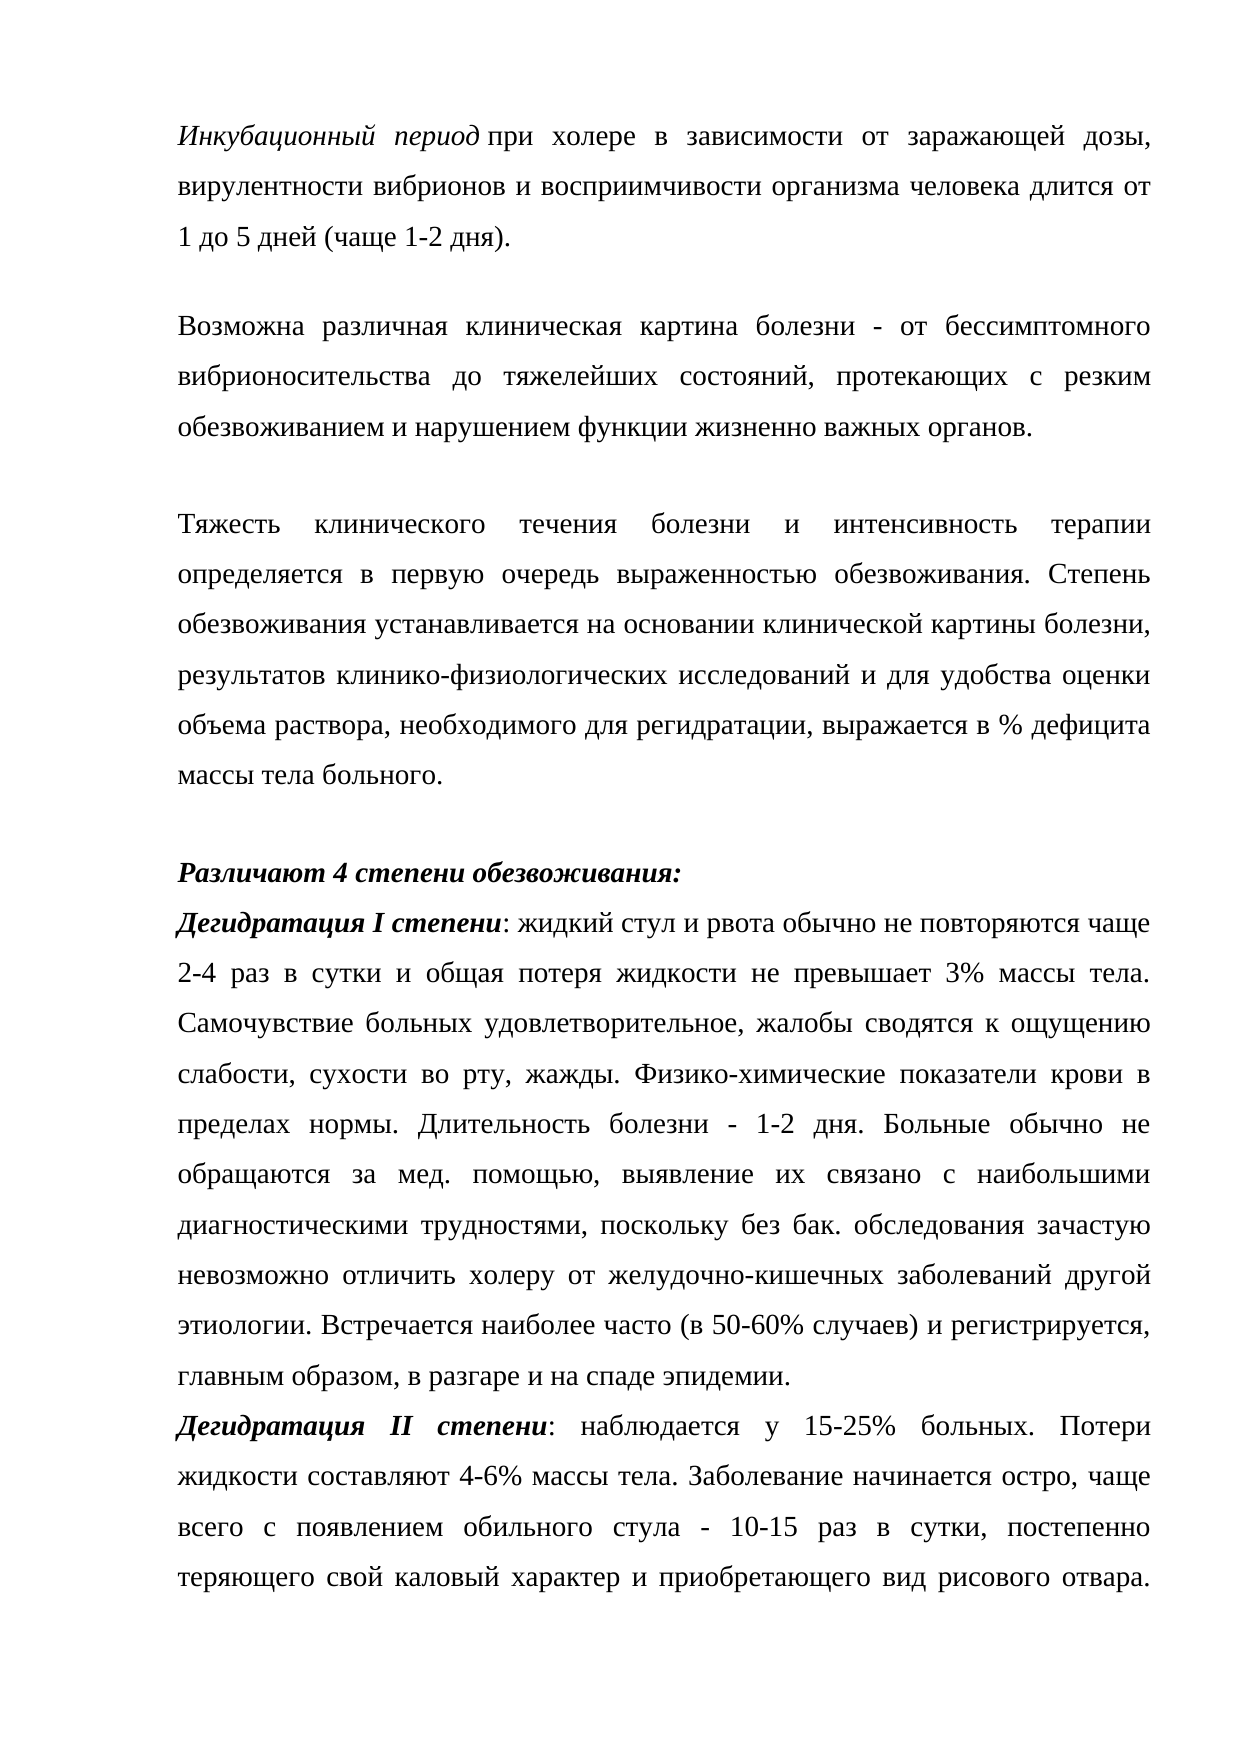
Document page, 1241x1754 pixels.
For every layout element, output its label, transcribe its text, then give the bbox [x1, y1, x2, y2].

text Тяжесть клинического течения болезни и интенсивность терапии определяется в первую очередь выраженностью обезвоживания. Степень обезвоживания устанавливается на основании клинической картины болезни, результатов клинико-физиологических исследований и для удобства оценки объема раствора, необходимого для регидратации, выражается в % дефицита массы тела больного. [177, 506, 1152, 791]
text Дегидратация I степени: жидкий стул и рвота обычно не повторяются чаще 2-4 раз в сутки и общая потеря жидкости не превышает 3% массы тела. Самочувствие больных удовлетворительное, жалобы сводятся к ощущению слабости, сухости во рту, жажды. Физико-химические показатели крови в пределах нормы. Длительность болезни - 1-2 дня. Больные обычно не обращаются за мед. помощью, выявление их связано с наибольшими диагностическими трудностями, поскольку без бак. обследования зачастую невозможно отличить холеру от желудочно-кишечных заболеваний другой этиологии. Встречается наиболее часто (в 50-60% случаев) и регистрируется, главным образом, в разгаре и на спаде эпидемии. [177, 905, 1152, 1391]
text Различают 4 степени обезвоживания: [177, 855, 1152, 888]
text Инкубационный период при холере в зависимости от заражающей дозы, вирулентности вибрионов и восприимчивости организма человека длится от 1 до 5 дней (чаще 1-2 дня). [177, 118, 1152, 252]
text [177, 1408, 1152, 1593]
text Возможна различная клиническая картина болезни - от бессимптомного вибрионосительства до тяжелейших состояний, протекающих с резким обезвоживанием и нарушением функции жизненно важных органов. [177, 308, 1152, 442]
